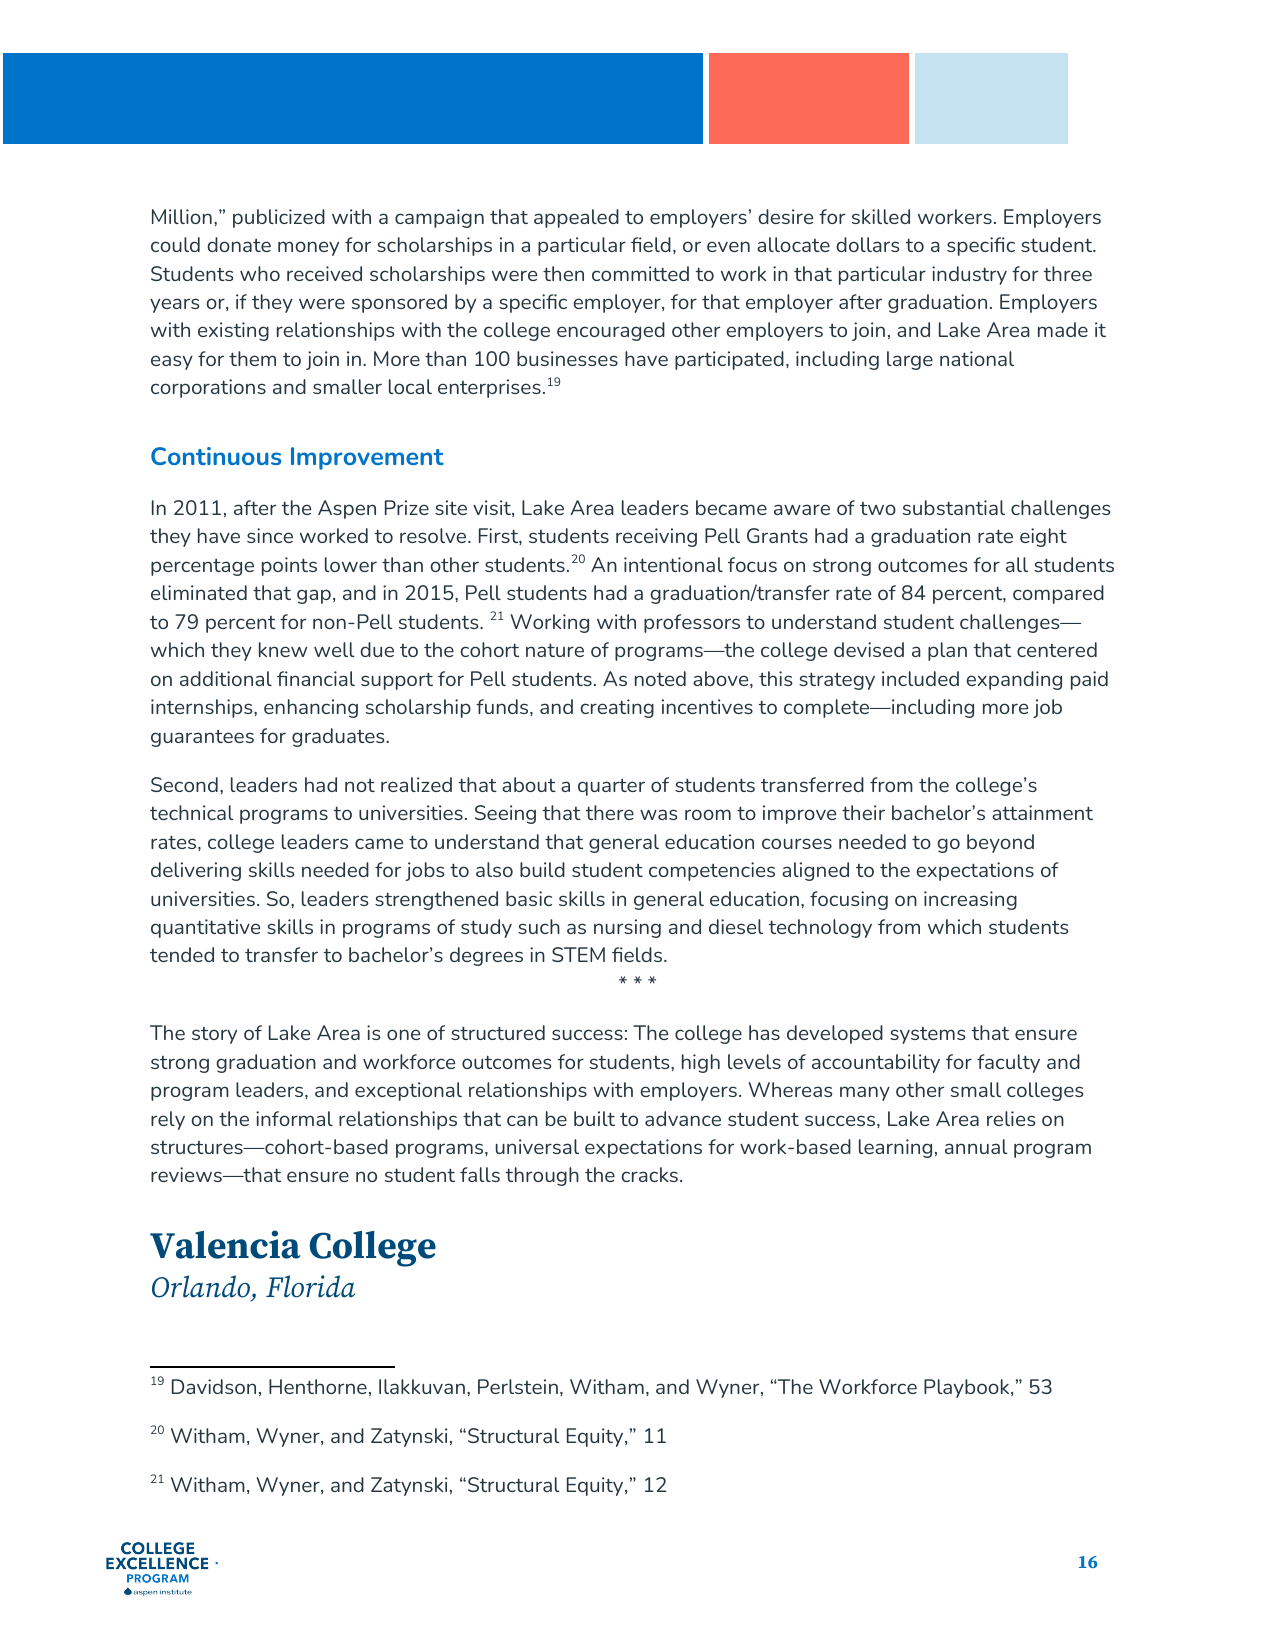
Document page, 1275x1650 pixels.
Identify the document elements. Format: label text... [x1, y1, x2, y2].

text * * * [150, 970, 1125, 999]
text The story of Lake Area is one of structured success: The college has developed systems that ensure strong graduation and workforce outcomes for students, high levels of accountability for faculty and program leaders, and exceptional relationships with employers. Whereas many other small colleges rely on the informal relationships that can be built to advance student success, Lake Area relies on structures—cohort-based programs, universal expectations for work-based learning, annual program reviews—that ensure no student falls through the cracks. [150, 1019, 1125, 1190]
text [150, 203, 1125, 402]
text Continuous Improvement [150, 439, 1125, 474]
text In 2011, after the Aspen Prize site visit, Lake Area leaders became aware of two substantial challenges they have since worked to resolve. First, students receiving Pell Grants had a graduation rate eight percentage points lower than other students. An intentional focus on strong outcomes for all students eliminated that gap, and in 2015, Pell students had a graduation/transfer rate of 84 percent, compared to 79 percent for non-Pell students. Working with professors to understand student challenges—which they knew well due to the cohort nature of programs—the college devised a plan that centered on additional financial support for Pell students. As noted above, this strategy included expanding paid internships, enhancing scholarship funds, and creating incentives to complete—including more job guarantees for graduates. [150, 494, 1125, 750]
text Valencia College Orlando, Florida [150, 1223, 1125, 1307]
text Second, leaders had not realized that about a quarter of students transferred from the college’s technical programs to universities. Seeing that there was room to improve their bachelor’s attainment rates, college leaders came to understand that general education courses needed to go beyond delivering skills needed for jobs to also build student competencies aligned to the expectations of universities. So, leaders strengthened basic skills in general education, focusing on increasing quantitative skills in programs of study such as nursing and diesel technology from which students tended to transfer to bachelor’s degrees in STEM fields. [150, 771, 1125, 970]
picture [106, 1542, 209, 1597]
